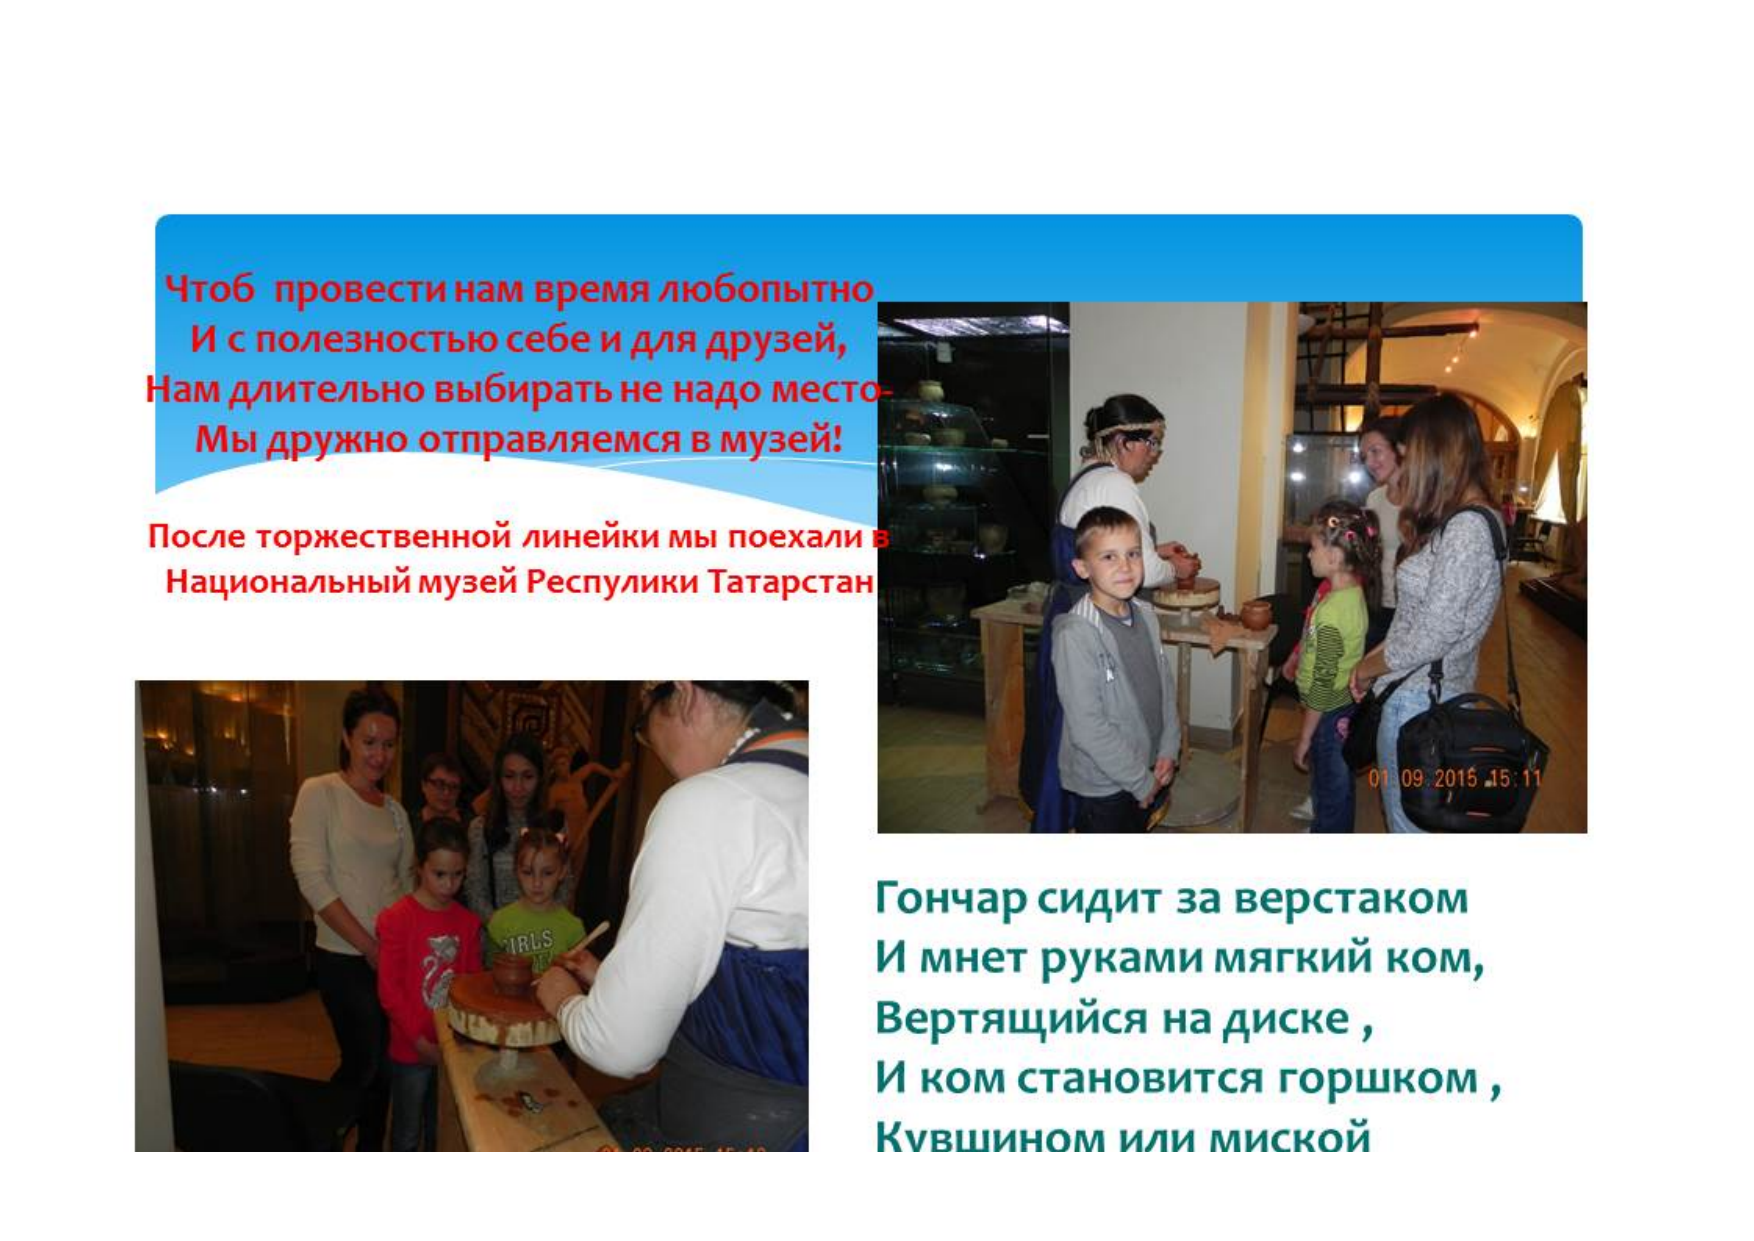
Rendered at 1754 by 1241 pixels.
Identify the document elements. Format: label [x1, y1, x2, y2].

picture [118, 177, 1619, 1152]
